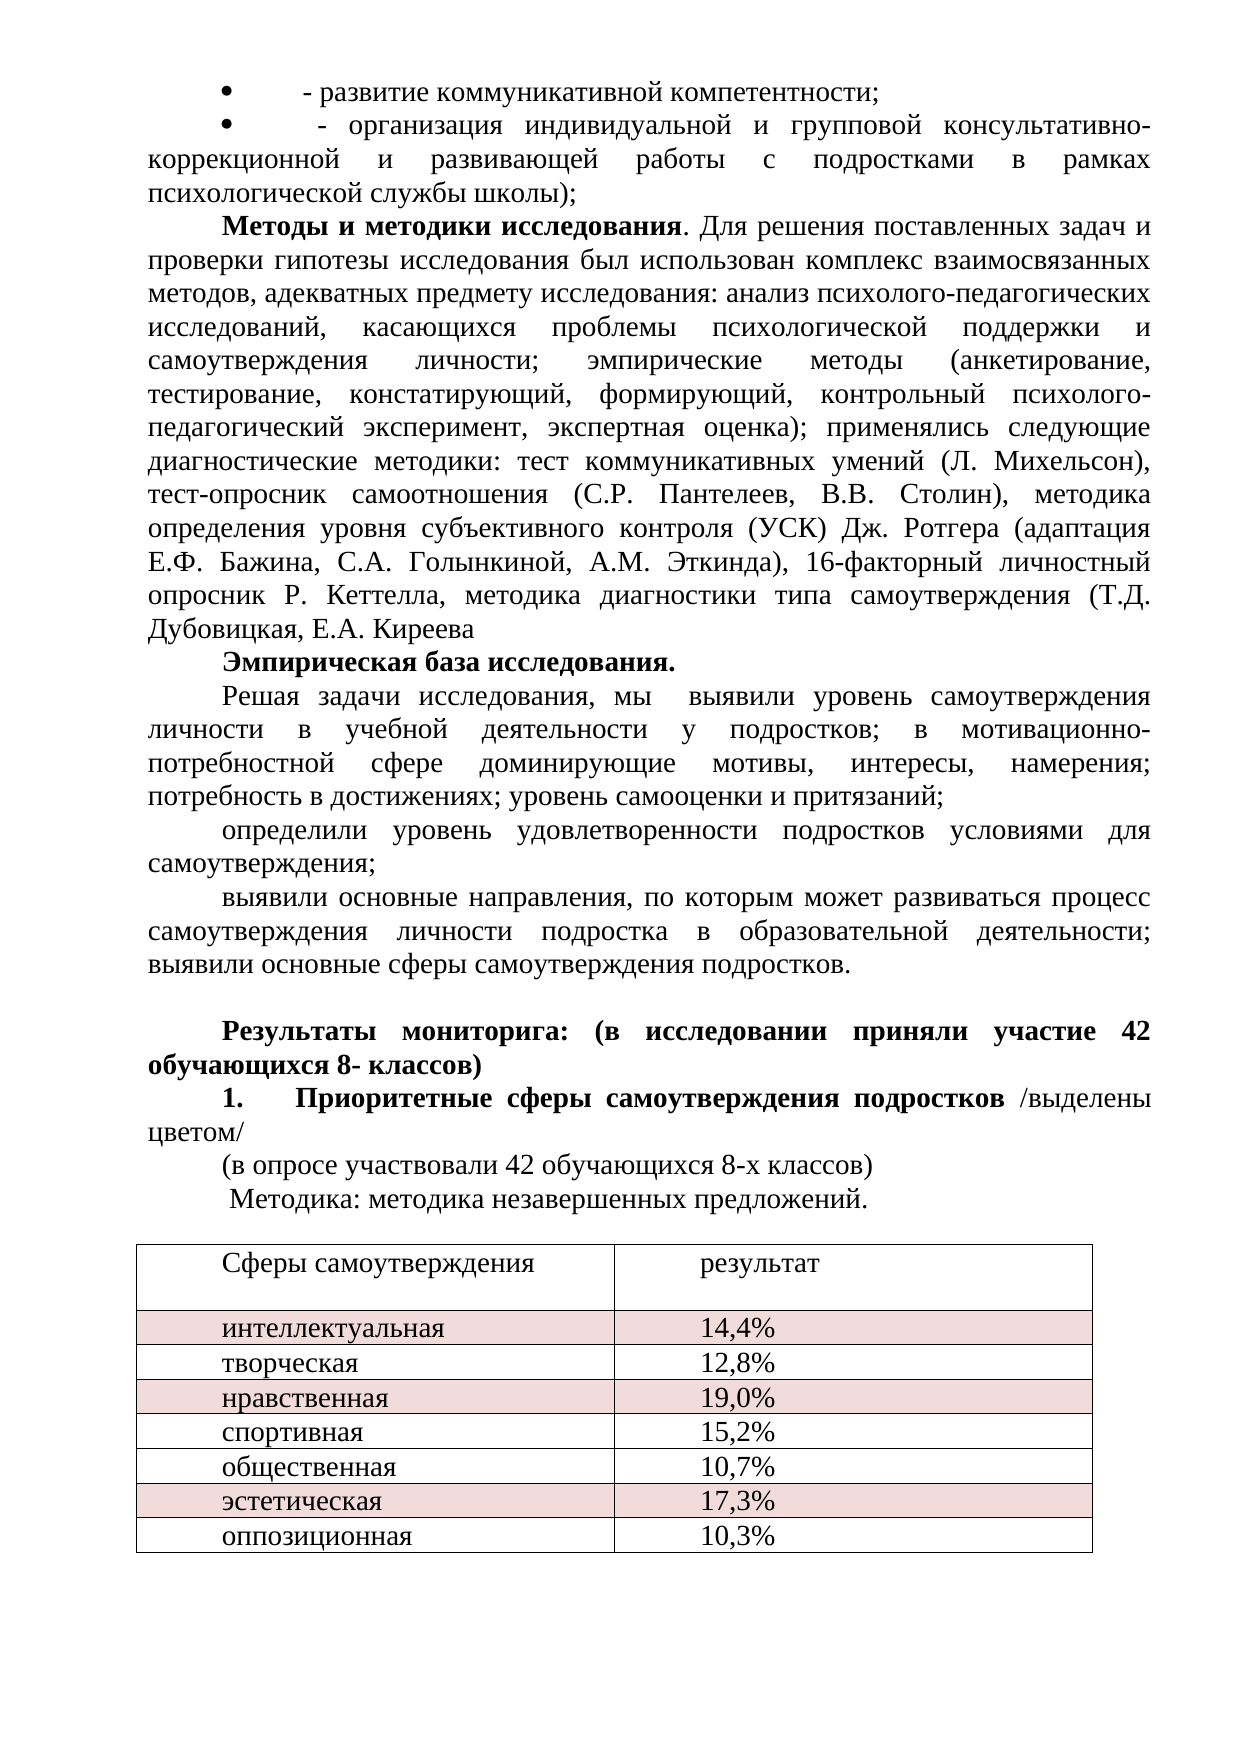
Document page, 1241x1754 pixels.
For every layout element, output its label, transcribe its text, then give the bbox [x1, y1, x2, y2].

text выявили основные направления, по которым может развиваться процесс самоутверждения личности подростка в образовательной деятельности; выявили основные сферы самоутверждения подростков. [148, 879, 1152, 980]
text Эмпирическая база исследования. [148, 644, 1152, 678]
table_cell 15,2% [615, 1414, 1092, 1448]
text Методы и методики исследования. Для решения поставленных задач и проверки гипотезы исследования был использован комплекс взаимосвязанных методов, адекватных предмету исследования: анализ психолого-педагогических исследований, касающихся проблемы психологической поддержки и самоутверждения личности; эмпирические методы (анкетирование, тестирование, констатирующий, формирующий, контрольный психолого-педагогический эксперимент, экспертная оценка); применялись следующие диагностические методики: тест коммуникативных умений (Л. Михельсон), тест-опросник самоотношения (С.Р. Пантелеев, В.В. Столин), методика определения уровня субъективного контроля (УСК) Дж. Ротгера (адаптация Е.Ф. Бажина, С.А. Голынкиной, A.M. Эткинда), 16-факторный личностный опросник Р. Кеттелла, методика диагностики типа самоутверждения (Т.Д. Дубовицкая, Е.А. Киреева [148, 208, 1152, 644]
table_cell спортивная [137, 1414, 614, 1448]
table_cell оппозиционная [137, 1518, 614, 1552]
list - организация индивидуальной и групповой консультативно-коррекционной и развивающей работы с подростками в рамках психологической службы школы); [148, 107, 1152, 208]
text Методика: методика незавершенных предложений. [148, 1181, 1152, 1214]
text Результаты мониторига: (в исследовании приняли участие 42 обучающихся 8- классов) [148, 1013, 1152, 1080]
table_cell 14,4% [615, 1311, 1092, 1344]
table_cell общественная [137, 1449, 614, 1482]
text Решая задачи исследования, мы выявили уровень самоутверждения личности в учебной деятельности у подростков; в мотивационно-потребностной сфере доминирующие мотивы, интересы, намерения; потребность в достижениях; уровень самооценки и притязаний; [148, 678, 1152, 812]
table_cell 10,3% [615, 1518, 1092, 1552]
table_cell 10,7% [615, 1449, 1092, 1482]
list - развитие коммуникативной компетентности; [148, 74, 1152, 107]
table_header Сферы самоутверждения [137, 1245, 614, 1309]
table_cell 19,0% [615, 1380, 1092, 1413]
table_cell творческая [137, 1345, 614, 1379]
text определили уровень удовлетворенности подростков условиями для самоутверждения; [148, 812, 1152, 879]
table_cell 12,8% [615, 1345, 1092, 1379]
table_cell 17,3% [615, 1484, 1092, 1517]
table_cell интеллектуальная [137, 1311, 614, 1344]
list Приоритетные сферы самоутверждения подростков /выделены цветом/ [148, 1080, 1152, 1147]
text (в опросе участвовали 42 обучающихся 8-х классов) [148, 1147, 1152, 1181]
table_header результат [615, 1245, 1092, 1309]
table_cell нравственная [137, 1380, 614, 1413]
table_cell эстетическая [137, 1484, 614, 1517]
